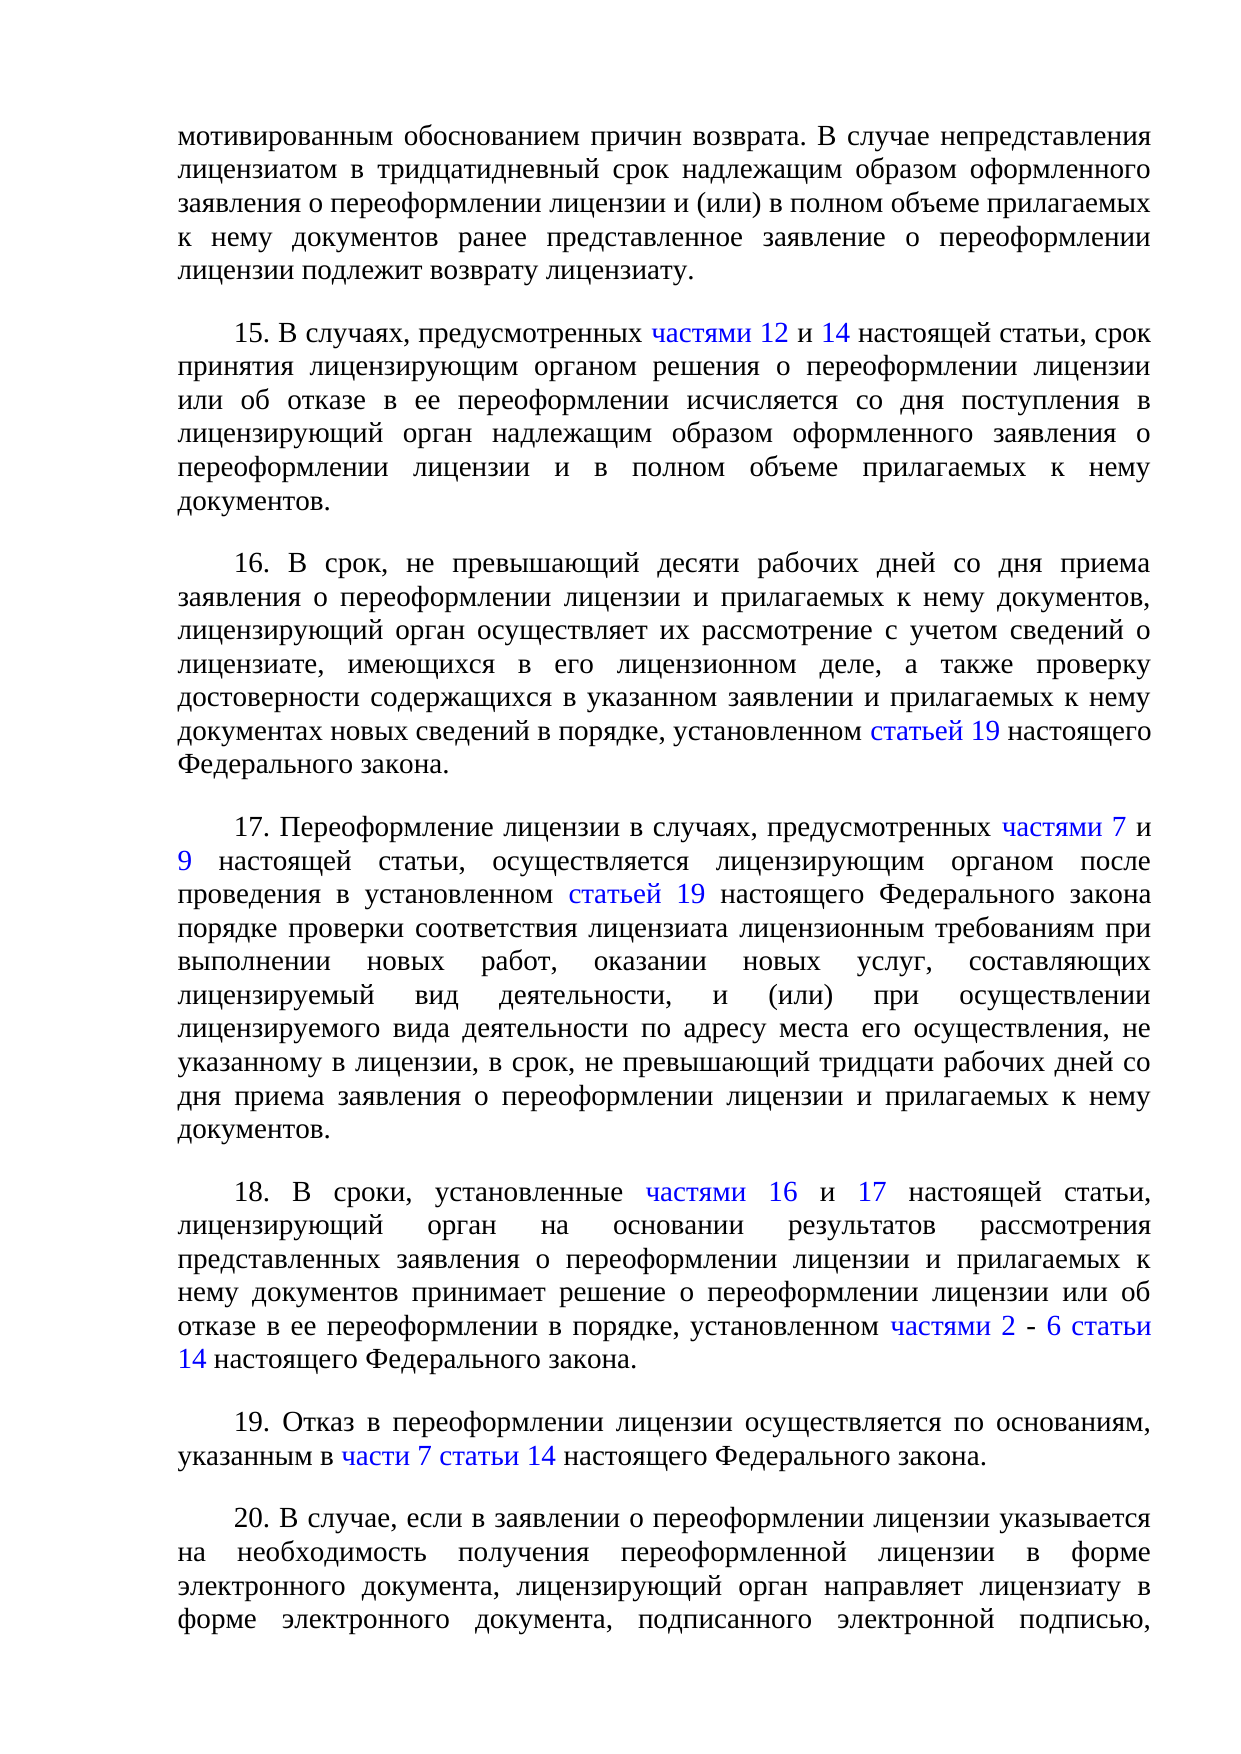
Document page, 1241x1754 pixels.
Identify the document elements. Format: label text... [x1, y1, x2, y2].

text 16. В срок, не превышающий десяти рабочих дней со дня приема заявления о переоформлении лицензии и прилагаемых к нему документов, лицензирующий орган осуществляет их рассмотрение с учетом сведений о лицензиате, имеющихся в его лицензионном деле, а также проверку достоверности содержащихся в указанном заявлении и прилагаемых к нему документах новых сведений в порядке, установленном статьей 19 настоящего Федерального закона. [177, 545, 1152, 780]
text 17. Переоформление лицензии в случаях, предусмотренных частями 7 и 9 настоящей статьи, осуществляется лицензирующим органом после проведения в установленном статьей 19 настоящего Федерального закона порядке проверки соответствия лицензиата лицензионным требованиям при выполнении новых работ, оказании новых услуг, составляющих лицензируемый вид деятельности, и (или) при осуществлении лицензируемого вида деятельности по адресу места его осуществления, не указанному в лицензии, в срок, не превышающий тридцати рабочих дней со дня приема заявления о переоформлении лицензии и прилагаемых к нему документов. [177, 809, 1152, 1145]
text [177, 118, 1152, 286]
text 18. В сроки, установленные частями 16 и 17 настоящей статьи, лицензирующий орган на основании результатов рассмотрения представленных заявления о переоформлении лицензии и прилагаемых к нему документов принимает решение о переоформлении лицензии или об отказе в ее переоформлении в порядке, установленном частями 2 - 6 статьи 14 настоящего Федерального закона. [177, 1174, 1152, 1375]
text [177, 1501, 1152, 1635]
text 19. Отказ в переоформлении лицензии осуществляется по основаниям, указанным в части 7 статьи 14 настоящего Федерального закона. [177, 1404, 1152, 1471]
text 15. В случаях, предусмотренных частями 12 и 14 настоящей статьи, срок принятия лицензирующим органом решения о переоформлении лицензии или об отказе в ее переоформлении исчисляется со дня поступления в лицензирующий орган надлежащим образом оформленного заявления о переоформлении лицензии и в полном объеме прилагаемых к нему документов. [177, 315, 1152, 516]
